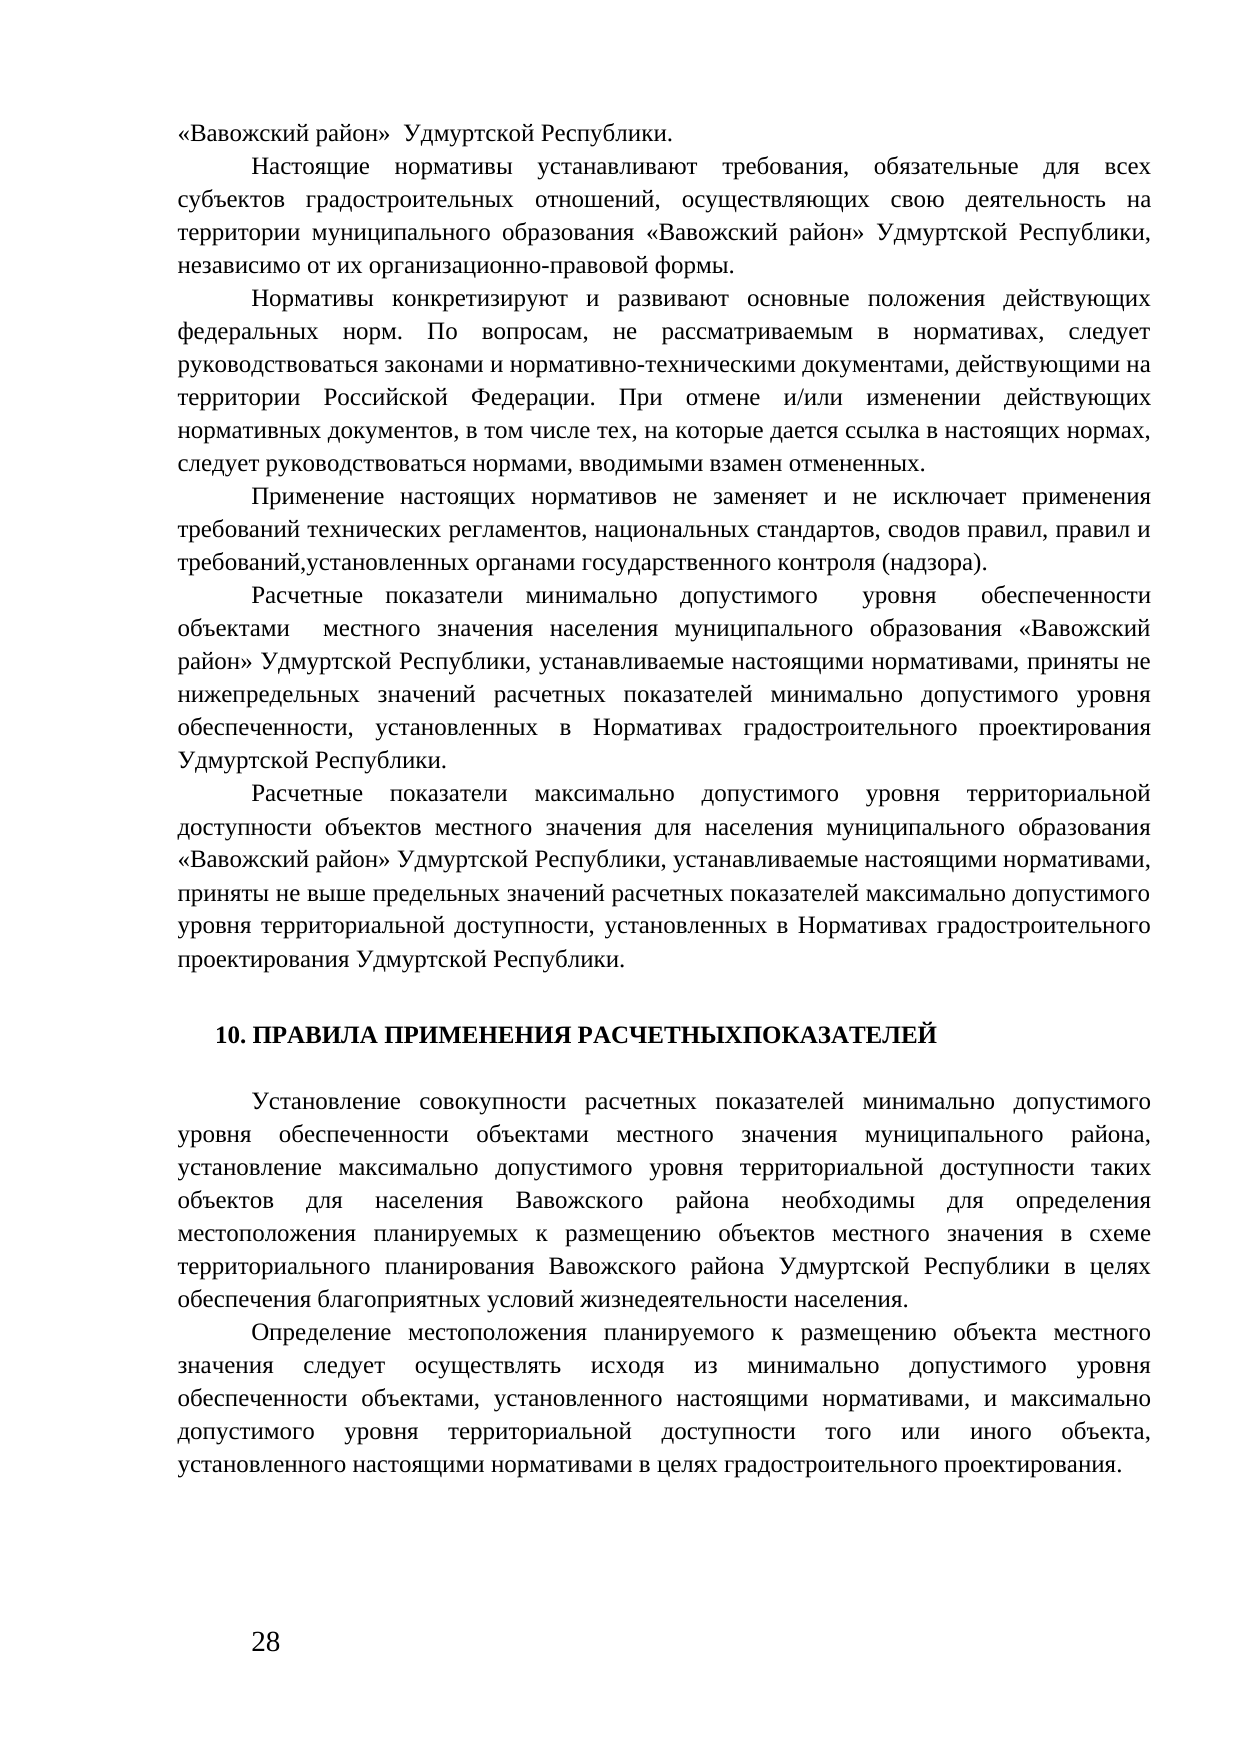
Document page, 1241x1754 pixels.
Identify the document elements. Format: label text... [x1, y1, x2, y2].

list ПРАВИЛА ПРИМЕНЕНИЯ РАСЧЕТНЫХПОКАЗАТЕЛЕЙ [215, 1020, 1152, 1049]
text Определение местоположения планируемого к размещению объекта местного значения следует осуществлять исходя из минимально допустимого уровня обеспеченности объектами, установленного настоящими нормативами, и максимально допустимого уровня территориальной доступности того или иного объекта, установленного настоящими нормативами в целях градостроительного проектирования. [177, 1317, 1152, 1478]
text Расчетные показатели минимально допустимого уровня обеспеченности объектами местного значения населения муниципального образования «Вавожский район» Удмуртской Республики, устанавливаемые настоящими нормативами, приняты не нижепредельных значений расчетных показателей минимально допустимого уровня обеспеченности, установленных в Нормативах градостроительного проектирования Удмуртской Республики. [177, 580, 1152, 774]
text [177, 118, 1152, 147]
text Применение настоящих нормативов не заменяет и не исключает применения требований технических регламентов, национальных стандартов, сводов правил, правил и требований,установленных органами государственного контроля (надзора). [177, 481, 1152, 576]
text Установление совокупности расчетных показателей минимально допустимого уровня обеспеченности объектами местного значения муниципального района, установление максимально допустимого уровня территориальной доступности таких объектов для населения Вавожского района необходимы для определения местоположения планируемых к размещению объектов местного значения в схеме территориального планирования Вавожского района Удмуртской Республики в целях обеспечения благоприятных условий жизнедеятельности населения. [177, 1086, 1152, 1313]
text Нормативы конкретизируют и развивают основные положения действующих федеральных норм. По вопросам, не рассматриваемым в нормативах, следует руководствоваться законами и нормативно-техническими документами, действующими на территории Российской Федерации. При отмене и/или изменении действующих нормативных документов, в том числе тех, на которые дается ссылка в настоящих нормах, следует руководствоваться нормами, вводимыми взамен отмененных. [177, 283, 1152, 477]
text Расчетные показатели максимально допустимого уровня территориальной доступности объектов местного значения для населения муниципального образования «Вавожский район» Удмуртской Республики, устанавливаемые настоящими нормативами, приняты не выше предельных значений расчетных показателей максимально допустимого уровня территориальной доступности, установленных в Нормативах градостроительного проектирования Удмуртской Республики. [177, 778, 1152, 972]
text Настоящие нормативы устанавливают требования, обязательные для всех субъектов градостроительных отношений, осуществляющих свою деятельность на территории муниципального образования «Вавожский район» Удмуртской Республики, независимо от их организационно-правовой формы. [177, 151, 1152, 279]
